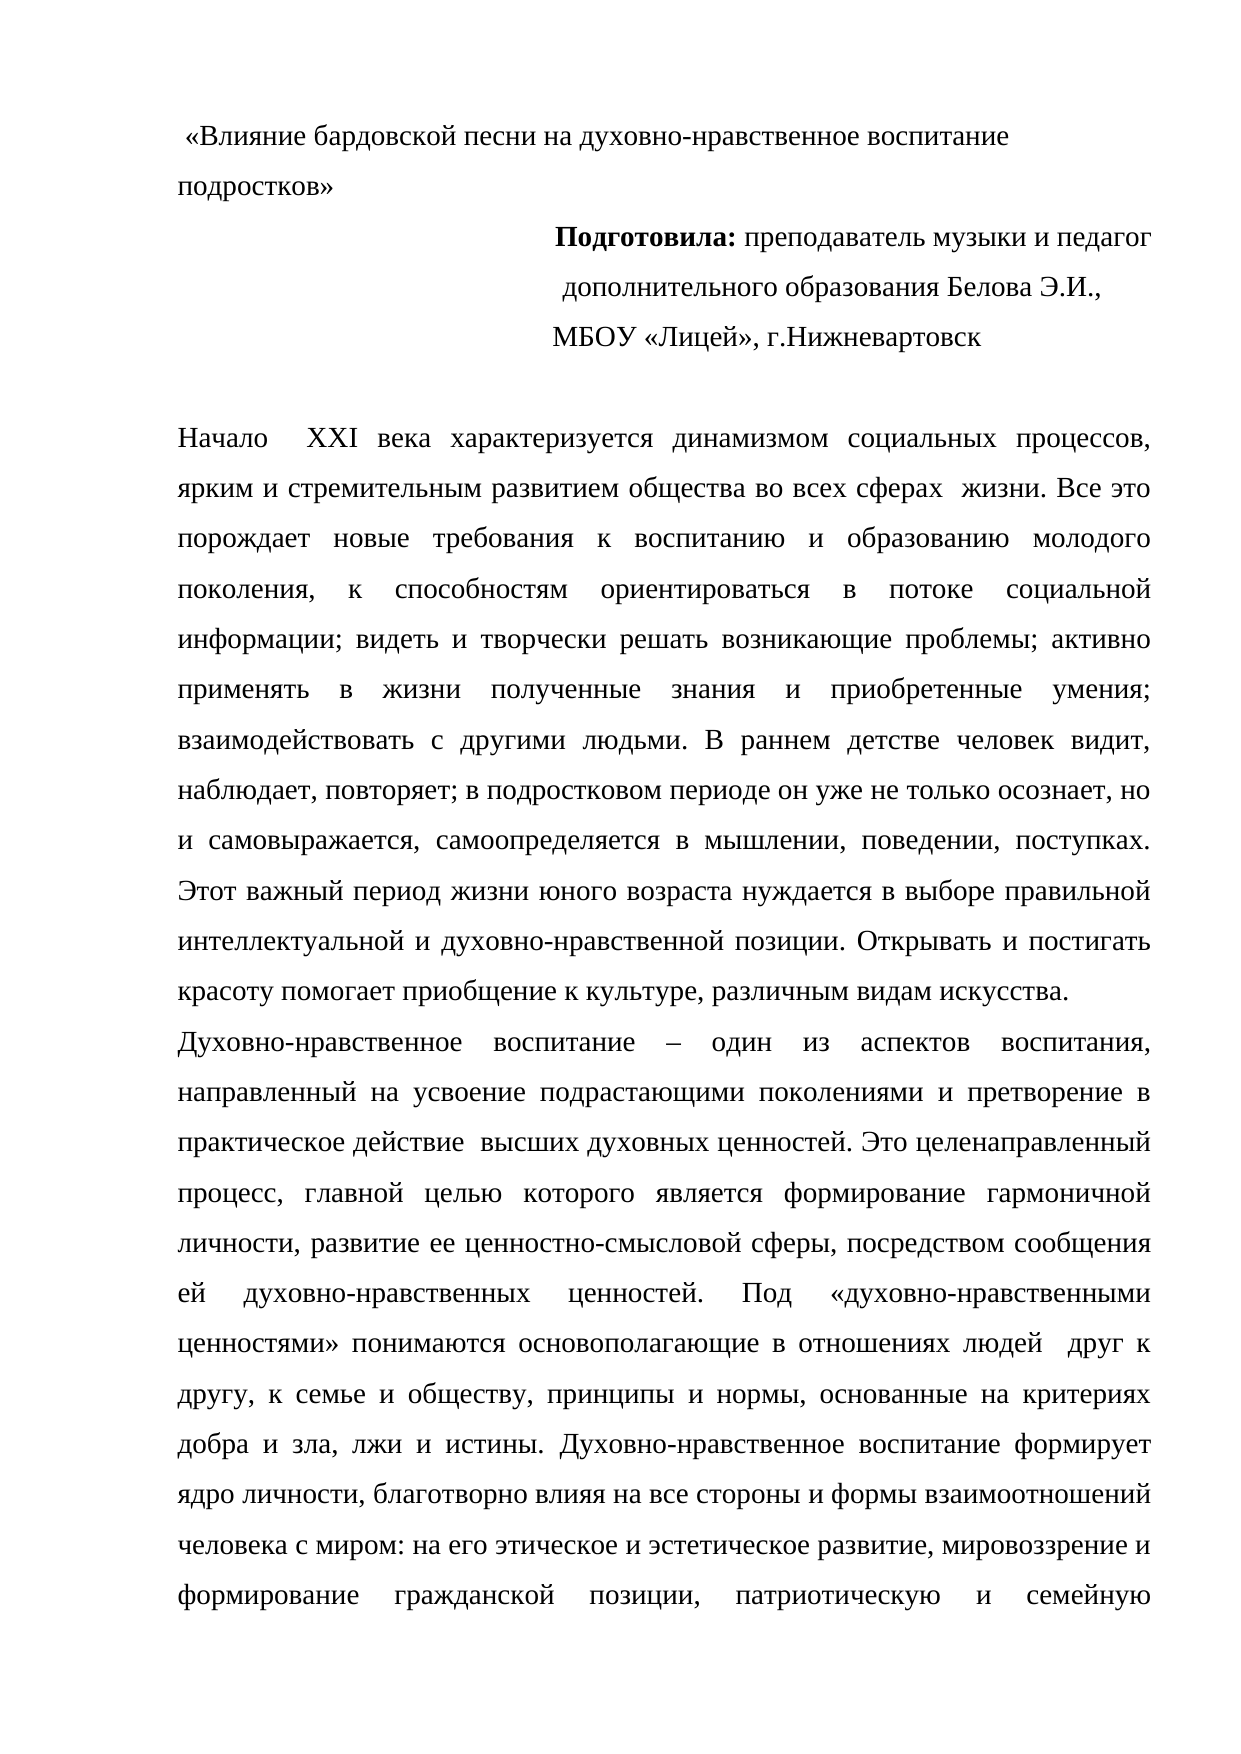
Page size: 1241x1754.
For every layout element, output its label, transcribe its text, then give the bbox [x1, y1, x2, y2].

text МБОУ «Лицей», г.Нижневартовск [177, 319, 1152, 353]
text Начало XXI века характеризуется динамизмом социальных процессов, ярким и стремительным развитием общества во всех сферах жизни. Все это порождает новые требования к воспитанию и образованию молодого поколения, к способностям ориентироваться в потоке социальной информации; видеть и творчески решать возникающие проблемы; активно применять в жизни полученные знания и приобретенные умения; взаимодействовать с другими людьми. В раннем детстве человек видит, наблюдает, повторяет; в подростковом периоде он уже не только осознает, но и самовыражается, самоопределяется в мышлении, поведении, поступках. Этот важный период жизни юного возраста нуждается в выборе правильной интеллектуальной и духовно-нравственной позиции. Открывать и постигать красоту помогает приобщение к культуре, различным видам искусства. [177, 420, 1152, 1007]
text Подготовила: преподаватель музыки и педагог [177, 219, 1152, 252]
text «Влияние бардовской песни на духовно-нравственное воспитание подростков» [177, 118, 1152, 202]
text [177, 1024, 1152, 1611]
text дополнительного образования Белова Э.И., [177, 269, 1152, 303]
